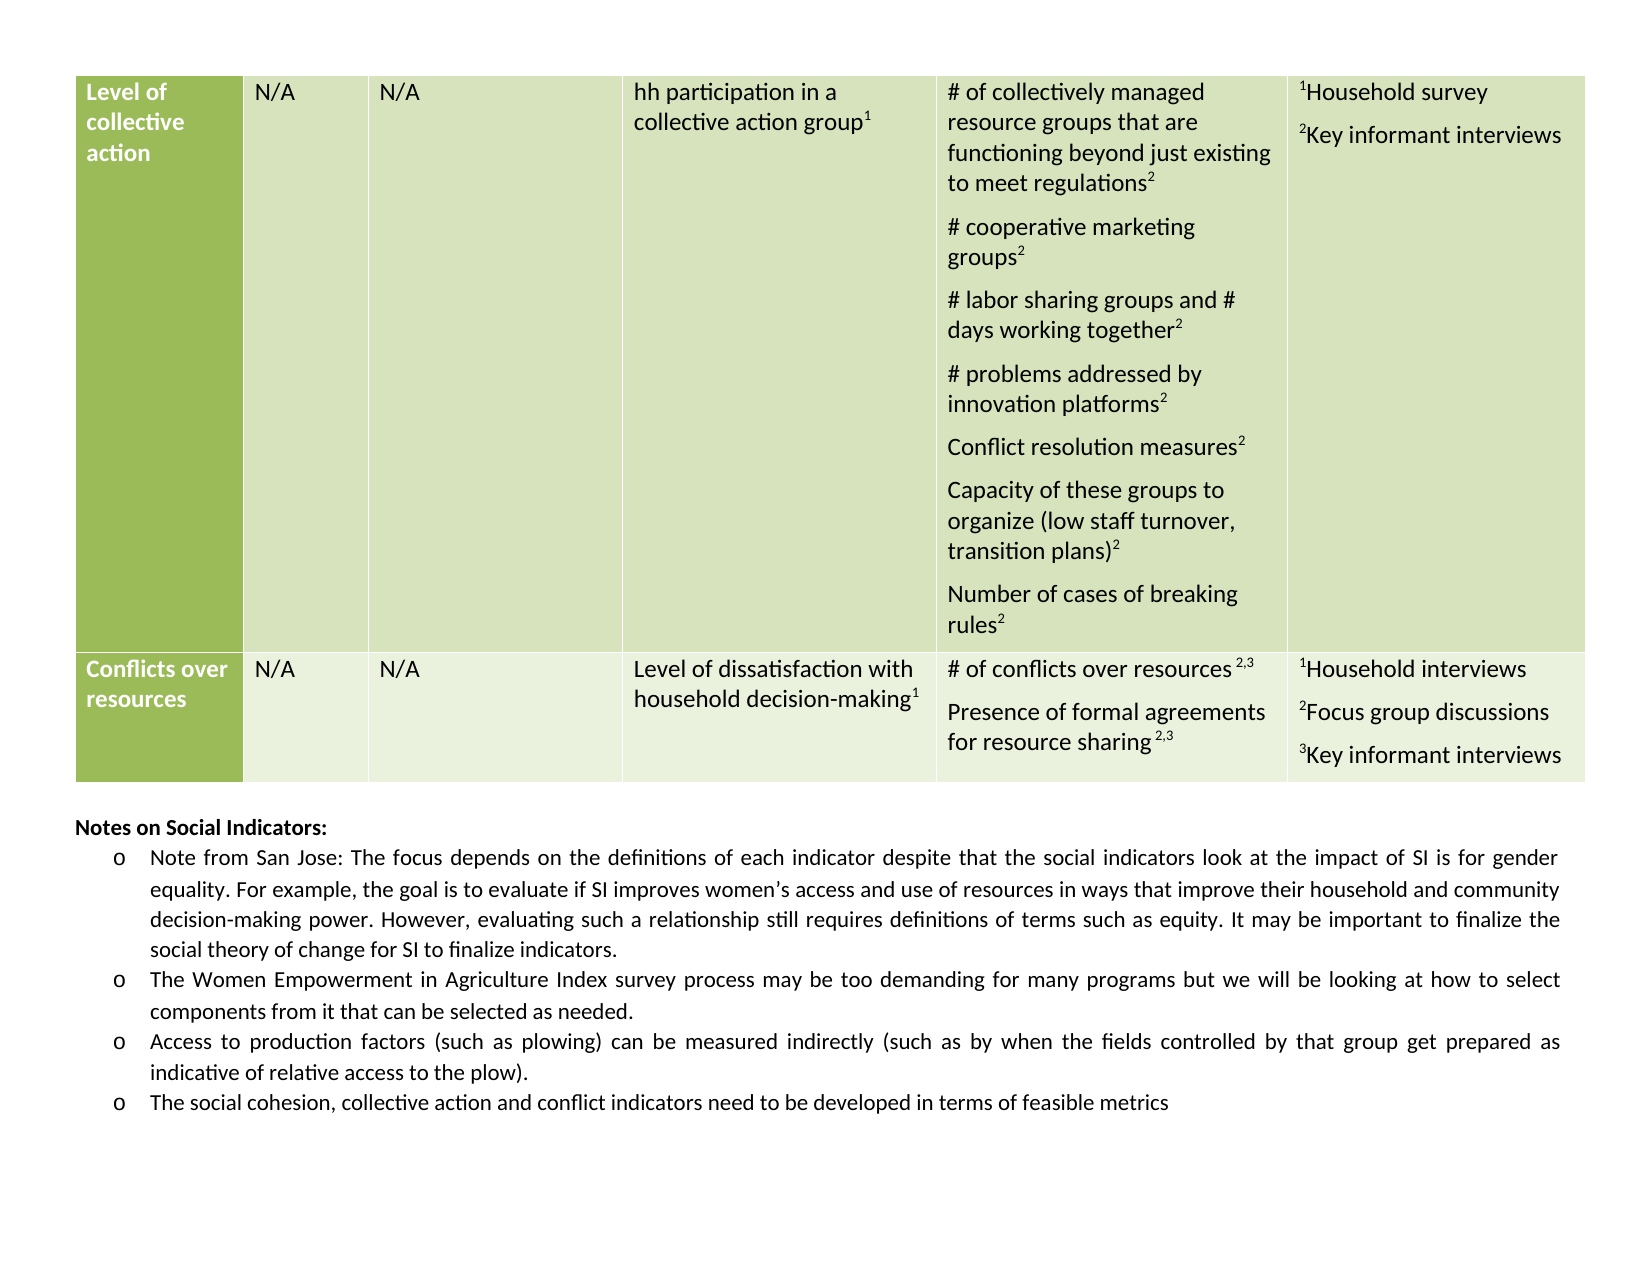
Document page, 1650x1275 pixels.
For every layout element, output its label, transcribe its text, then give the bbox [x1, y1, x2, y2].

table_cell Level of dissatisfaction with household decision-making1 [623, 653, 936, 782]
table_cell 1Household interviews 2Focus group discussions 3Key informant interviews [1288, 653, 1585, 782]
table_cell N/A [369, 653, 622, 782]
list The social cohesion, collective action and conflict indicators need to be developed in terms of feasible metrics [112, 1088, 1563, 1118]
list The Women Empowerment in Agriculture Index survey process may be too demanding for many programs but we will be looking at how to select components from it that can be selected as needed. [112, 965, 1563, 1025]
table_cell # of conflicts over resources 2,3 Presence of formal agreements for resource sharing 2,3 [937, 653, 1287, 782]
table_cell # of collectively managed resource groups that are functioning beyond just existing to meet regulations2 # cooperative marketing groups2 # labor sharing groups and # days working together2 # problems addressed by innovation platforms2 Conflict resolution measures2 Capacity of these groups to organize (low staff turnover, transition plans)2 Number of cases of breaking rules2 [937, 76, 1287, 652]
table_cell N/A [244, 76, 368, 652]
table_cell hh participation in a collective action group1 [623, 76, 936, 652]
table_cell Level of collective action [76, 76, 243, 652]
table_cell N/A [369, 76, 622, 652]
table_cell 1Household survey 2Key informant interviews [1288, 76, 1585, 652]
table_cell Conflicts over resources [76, 653, 243, 782]
list Note from San Jose: The focus depends on the definitions of each indicator despite that the social indicators look at the impact of SI is for gender equality. For example, the goal is to evaluate if SI improves women’s access and use of resources in ways that improve their household and community decision-making power. However, evaluating such a relationship still requires definitions of terms such as equity. It may be important to finalize the social theory of change for SI to finalize indicators. [112, 843, 1563, 963]
list Access to production factors (such as plowing) can be measured indirectly (such as by when the fields controlled by that group get prepared as indicative of relative access to the plow). [112, 1027, 1563, 1086]
table_cell N/A [244, 653, 368, 782]
text Notes on Social Indicators: [75, 813, 1563, 841]
